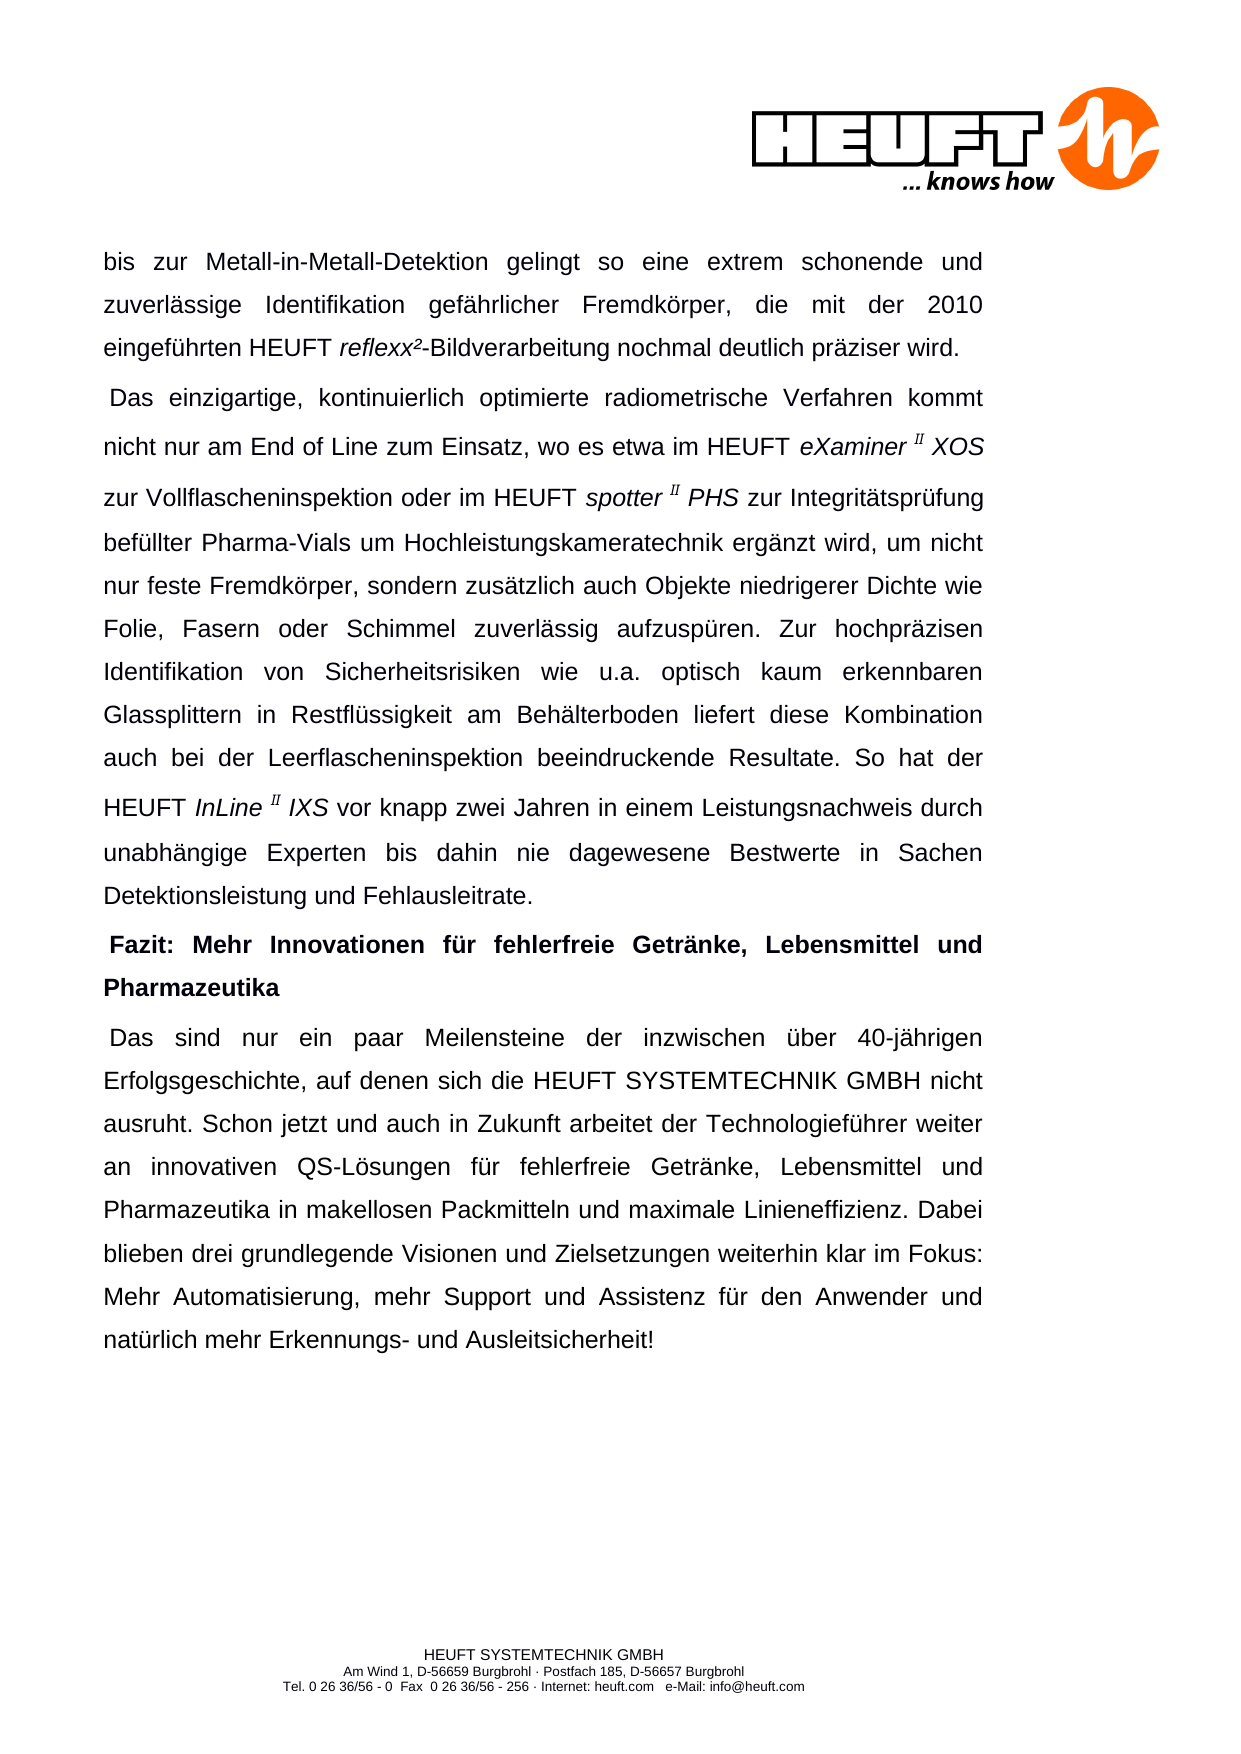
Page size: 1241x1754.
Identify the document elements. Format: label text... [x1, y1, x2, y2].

text Das sind nur ein paar Meilensteine der inzwischen über 40-jährigen Erfolgsgeschichte, auf denen sich die HEUFT SYSTEMTECHNIK GMBH nicht ausruht. Schon jetzt und auch in Zukunft arbeitet der Technologieführer weiter an innovativen QS-Lösungen für fehlerfreie Getränke, Lebensmittel und Pharmazeutika in makellosen Packmitteln und maximale Linieneffizienz. Dabei blieben drei grundlegende Visionen und Zielsetzungen weiterhin klar im Fokus: Mehr Automatisierung, mehr Support und Assistenz für den Anwender und natürlich mehr Erkennungs- und Ausleitsicherheit! [103, 1023, 984, 1354]
picture [118, 75, 1181, 202]
text Fazit: Mehr Innovationen für fehlerfreie Getränke, Lebensmittel und Pharmazeutika [103, 930, 984, 1002]
text Das einzigartige, kontinuierlich optimierte radiometrische Verfahren kommt nicht nur am End of Line zum Einsatz, wo es etwa im HEUFT eXaminer II XOS zur Vollflascheninspektion oder im HEUFT spotter II PHS zur Integritätsprüfung befüllter Pharma-Vials um Hochleistungskameratechnik ergänzt wird, um nicht nur feste Fremdkörper, sondern zusätzlich auch Objekte niedrigerer Dichte wie Folie, Fasern oder Schimmel zuverlässig aufzuspüren. Zur hochpräzisen Identifikation von Sicherheitsrisiken wie u.a. optisch kaum erkennbaren Glassplittern in Restflüssigkeit am Behälterboden liefert diese Kombination auch bei der Leerflascheninspektion beeindruckende Resultate. So hat der HEUFT InLine II IXS vor knapp zwei Jahren in einem Leistungsnachweis durch unabhängige Experten bis dahin nie dagewesene Bestwerte in Sachen Detektionsleistung und Fehlausleitrate. [103, 383, 984, 909]
